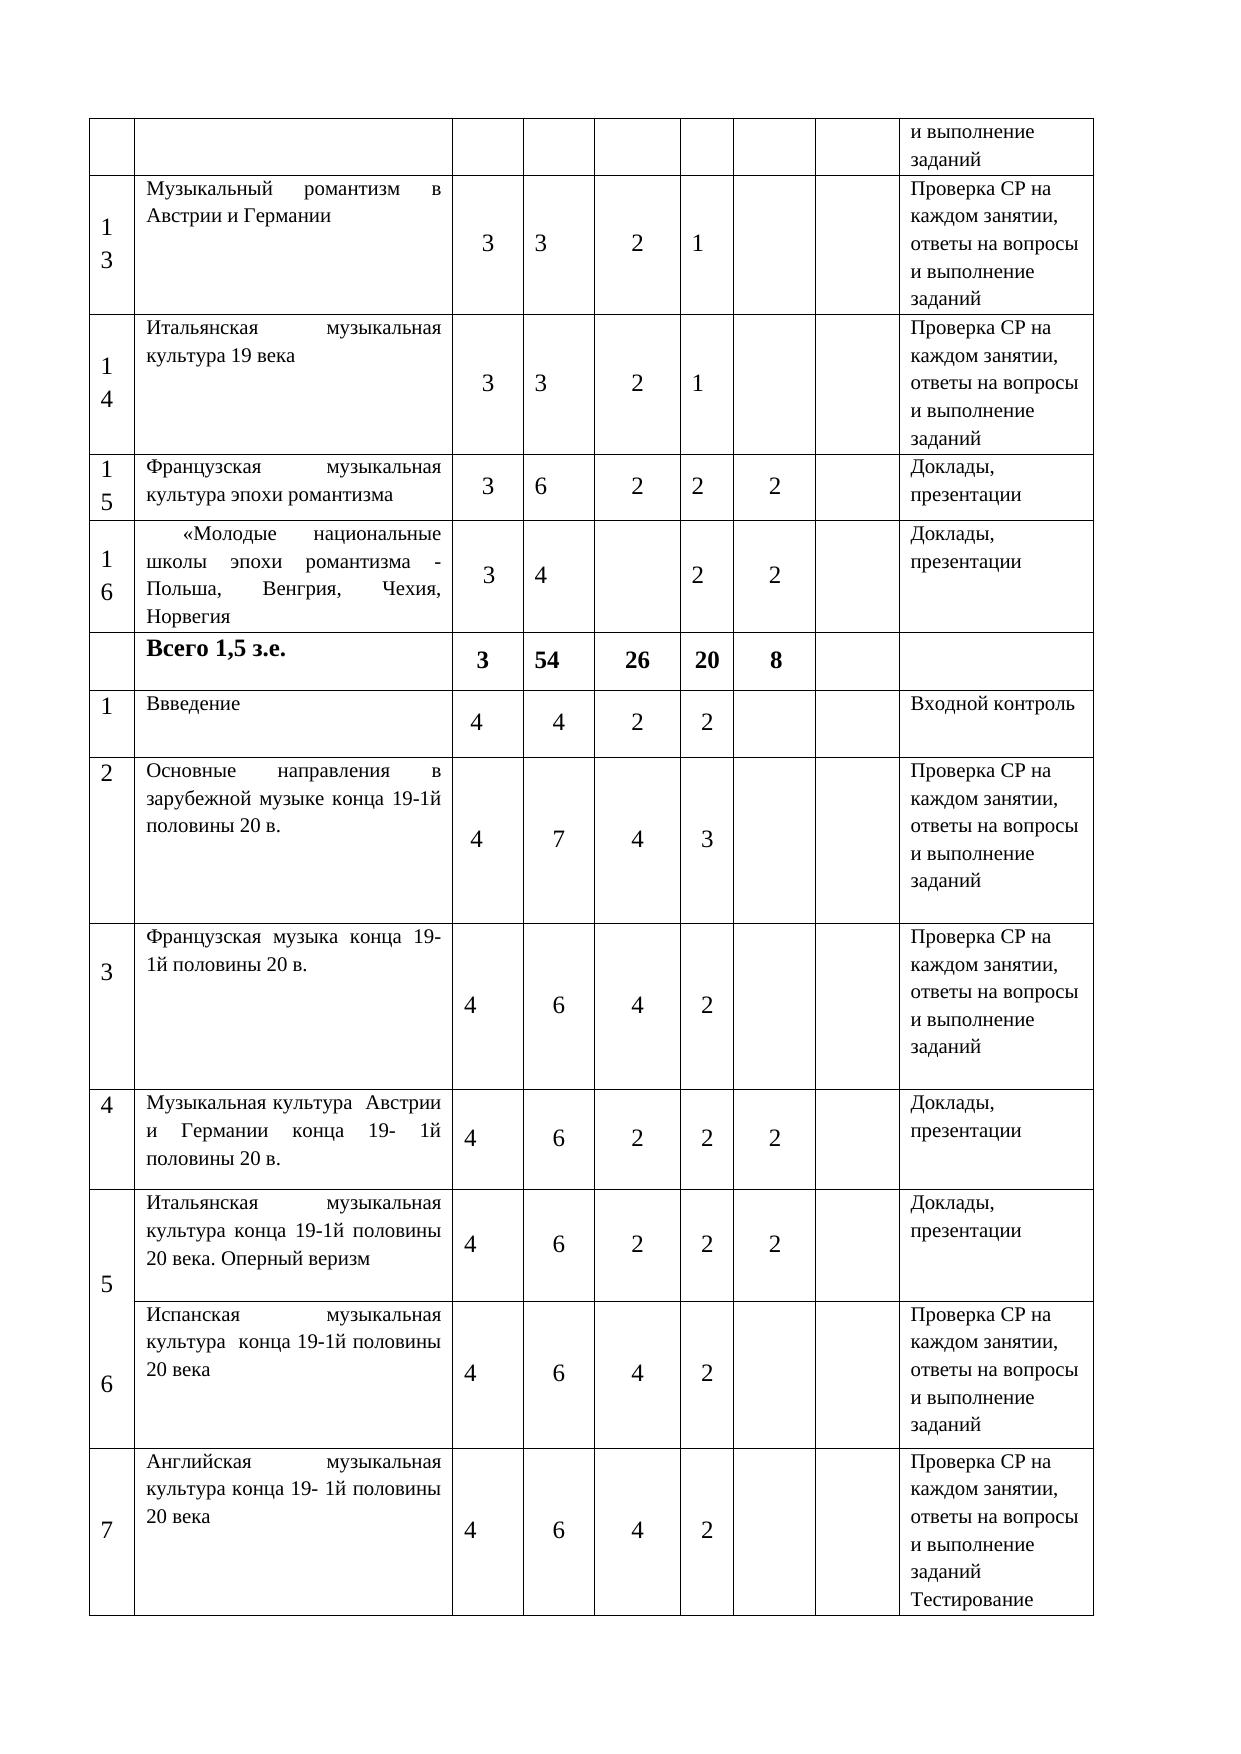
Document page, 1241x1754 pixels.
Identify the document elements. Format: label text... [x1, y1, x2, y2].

table_cell Музыкальная культура Австрии и Германии конца 19- 1й половины 20 в. [135, 1090, 452, 1189]
table_cell [734, 119, 815, 175]
table_cell Входной контроль [900, 691, 1093, 757]
table_cell 2 [595, 1090, 680, 1189]
table_cell 14 [90, 315, 134, 453]
table_cell 3 [681, 758, 733, 923]
table_cell 26 [595, 633, 680, 690]
table_cell 2 [595, 315, 680, 453]
table_cell 2 [595, 691, 680, 757]
table_cell 3 [453, 315, 523, 453]
table_cell 3 [524, 315, 594, 453]
table_cell 1 [90, 691, 134, 757]
table_cell Доклады, презентации [900, 1090, 1093, 1189]
table_cell 4 [453, 1449, 523, 1614]
table_cell [734, 315, 815, 453]
table_cell 3 [453, 455, 523, 520]
table_cell [816, 924, 899, 1089]
table_cell 4 [595, 924, 680, 1089]
table_cell [816, 455, 899, 520]
table_cell 3 [453, 633, 523, 690]
table_cell [816, 315, 899, 453]
table_cell [734, 1449, 815, 1614]
table_cell 4 [453, 1302, 523, 1448]
table_cell Доклады, презентации [900, 521, 1093, 632]
table_cell 3 [524, 119, 594, 175]
table_cell Музыкальный романтизм в Австрии и Германии [135, 176, 452, 314]
table_cell [816, 1090, 899, 1189]
table_cell 7 [90, 1449, 134, 1614]
table_cell 2 [681, 521, 733, 632]
table_cell 4 [90, 1090, 134, 1189]
table_cell Проверка СР на каждом занятии, ответы на вопросы и выполнение заданий [900, 315, 1093, 453]
table_cell «Молодые национальные школы эпохи романтизма - Польша, Венгрия, Чехия, Норвегия [135, 521, 452, 632]
table_cell 2 [90, 758, 134, 923]
table_cell 3 [90, 924, 134, 1089]
table_cell Французская музыка конца 19- 1й половины 20 в. [135, 924, 452, 1089]
table_cell [816, 176, 899, 314]
table_cell [816, 1302, 899, 1448]
table_cell 2 [681, 455, 733, 520]
table_cell [816, 1190, 899, 1301]
table_cell 2 [681, 924, 733, 1089]
table_cell 4 [453, 758, 523, 923]
table_cell [816, 633, 899, 690]
table_cell 54 [524, 633, 594, 690]
table_cell 12 [90, 119, 134, 175]
table_cell 6 [524, 1449, 594, 1614]
table_cell [816, 691, 899, 757]
table_cell 2 [734, 455, 815, 520]
table_cell [734, 691, 815, 757]
table_cell 4 [453, 691, 523, 757]
table_cell 6 [524, 924, 594, 1089]
table_cell 15 [90, 455, 134, 520]
table_cell [900, 633, 1093, 690]
table_cell 2 [595, 1190, 680, 1301]
table_cell 1 [681, 119, 733, 175]
table_cell [734, 758, 815, 923]
table_cell [90, 633, 134, 690]
table_cell 6 [524, 1302, 594, 1448]
table_cell 6 [524, 1090, 594, 1189]
table_cell [816, 521, 899, 632]
table_cell 3 [524, 176, 594, 314]
table_cell 4 [453, 1190, 523, 1301]
table_cell 4 [595, 1302, 680, 1448]
table_cell Основные направления в зарубежной музыке конца 19-1й половины 20 в. [135, 758, 452, 923]
table_cell 2 [734, 1190, 815, 1301]
table_cell 6 [524, 1190, 594, 1301]
table_cell 3 [453, 176, 523, 314]
table_cell Доклады, презентации [900, 1190, 1093, 1301]
table_cell Ввведение [135, 691, 452, 757]
table_cell 4 [524, 521, 594, 632]
table_cell 5 6 [90, 1190, 134, 1448]
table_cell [900, 176, 1093, 314]
table_cell 4 [453, 1090, 523, 1189]
table_cell 2 [595, 455, 680, 520]
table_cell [135, 119, 452, 175]
table_cell [595, 521, 680, 632]
table_cell Проверка СР на каждом занятии, ответы на вопросы и выполнение заданий [900, 758, 1093, 923]
table_cell 13 [90, 176, 134, 314]
table_cell 2 [595, 119, 680, 175]
table_cell 2 [681, 1449, 733, 1614]
table_cell Испанская музыкальная культура конца 19-1й половины 20 века [135, 1302, 452, 1448]
table_cell 8 [734, 633, 815, 690]
table_cell Проверка СР на каждом занятии, ответы на вопросы и выполнение заданий [900, 1302, 1093, 1448]
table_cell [900, 119, 1093, 175]
table_cell 20 [681, 633, 733, 690]
table_cell [816, 1449, 899, 1614]
table_cell 7 [524, 758, 594, 923]
table_cell 2 [734, 1090, 815, 1189]
table_cell Французская музыкальная культура эпохи романтизма [135, 455, 452, 520]
table_cell [734, 924, 815, 1089]
table_cell 2 [734, 521, 815, 632]
table_cell Проверка СР на каждом занятии, ответы на вопросы и выполнение заданий [900, 924, 1093, 1089]
table_cell [816, 119, 899, 175]
table_cell 2 [681, 1090, 733, 1189]
table_cell Итальянская музыкальная культура конца 19-1й половины 20 века. Оперный веризм [135, 1190, 452, 1301]
table_cell [734, 1302, 815, 1448]
table_cell 1 [681, 176, 733, 314]
table_cell Итальянская музыкальная культура 19 века [135, 315, 452, 453]
table_cell 2 [681, 691, 733, 757]
table_cell 2 [681, 1190, 733, 1301]
table_cell 4 [595, 1449, 680, 1614]
table_cell 3 [453, 521, 523, 632]
table_cell Английская музыкальная культура конца 19- 1й половины 20 века [135, 1449, 452, 1614]
table_cell Доклады, презентации [900, 455, 1093, 520]
table_cell 4 [453, 924, 523, 1089]
table_cell Всего 1,5 з.е. [135, 633, 452, 690]
table_cell 4 [595, 758, 680, 923]
table_cell Проверка СР на каждом занятии, ответы на вопросы и выполнение заданий Тестирование [900, 1449, 1093, 1614]
table_cell 2 [681, 1302, 733, 1448]
table_cell 3 [453, 119, 523, 175]
table_cell [816, 758, 899, 923]
table_cell 16 [90, 521, 134, 632]
table_cell 1 [681, 315, 733, 453]
table_cell 4 [524, 691, 594, 757]
table_cell [734, 176, 815, 314]
table_cell 6 [524, 455, 594, 520]
table_cell 2 [595, 176, 680, 314]
